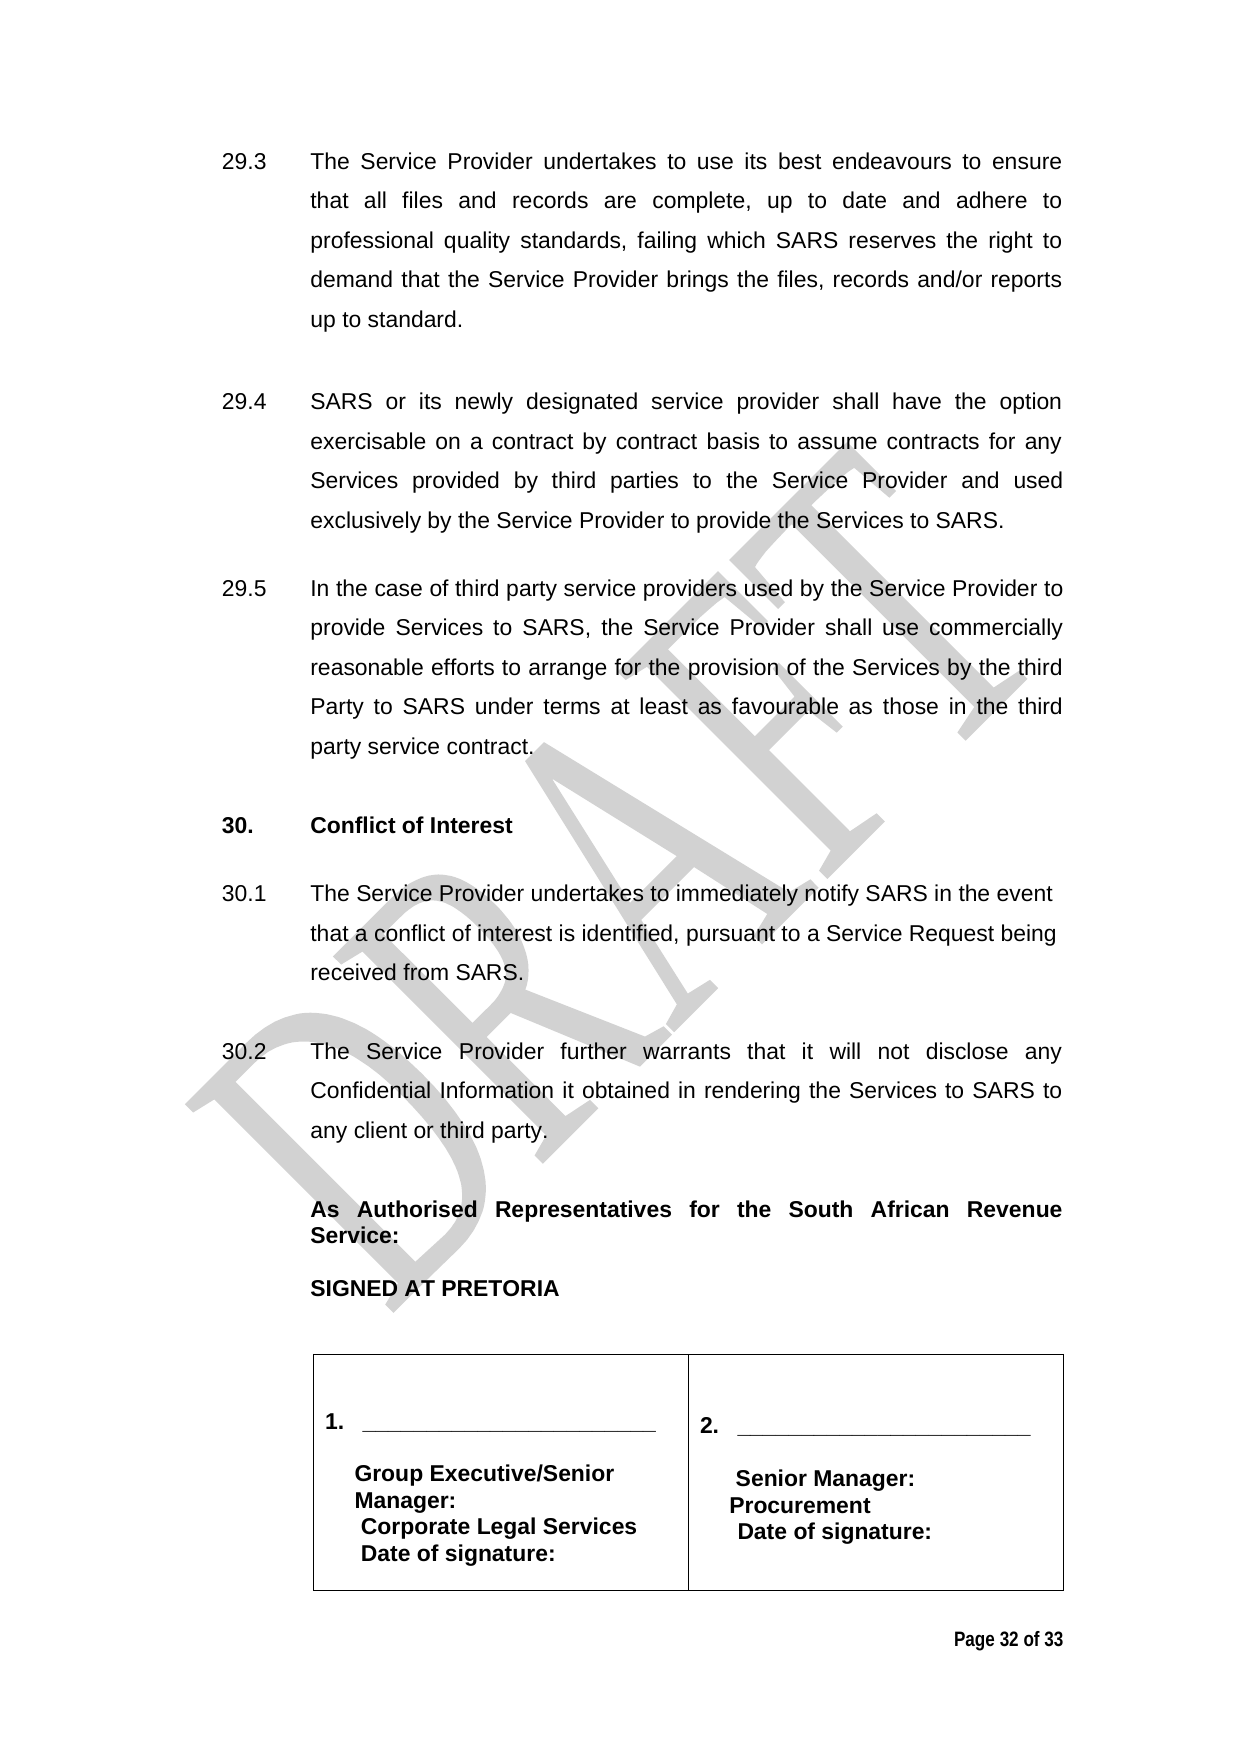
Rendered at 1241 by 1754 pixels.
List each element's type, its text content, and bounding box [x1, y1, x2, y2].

list The Service Provider further warrants that it will not disclose any Confidential Information it obtained in rendering the Services to SARS to any client or third party. [222, 1038, 1063, 1143]
subtitle 29.5 In the case of third party service providers used by the Service Provider to provide Services to SARS, the Service Provider shall use commercially reasonable efforts to arrange for the provision of the Services by the third Party to SARS under terms at least as favourable as those in the third party service contract. [222, 575, 1063, 759]
list SIGNED AT PRETORIA [310, 1275, 1063, 1301]
table_header _______________________ Group Executive/Senior Manager: Corporate Legal Services Date of signature: [314, 1355, 688, 1590]
list As Authorised Representatives for the South African Revenue Service: [310, 1196, 1063, 1248]
subtitle Conflict of Interest [222, 812, 1063, 838]
table_header _______________________ Senior Manager: Procurement Date of signature: [689, 1355, 1063, 1590]
subtitle SARS or its newly designated service provider shall have the option exercisable on a contract by contract basis to assume contracts for any Services provided by third parties to the Service Provider and used exclusively by the Service Provider to provide the Services to SARS. [222, 388, 1063, 533]
list The Service Provider undertakes to immediately notify SARS in the event that a conflict of interest is identified, pursuant to a Service Request being received from SARS. [222, 880, 1063, 985]
subtitle The Service Provider undertakes to use its best endeavours to ensure that all files and records are complete, up to date and adhere to professional quality standards, failing which SARS reserves the right to demand that the Service Provider brings the files, records and/or reports up to standard. [222, 148, 1063, 332]
